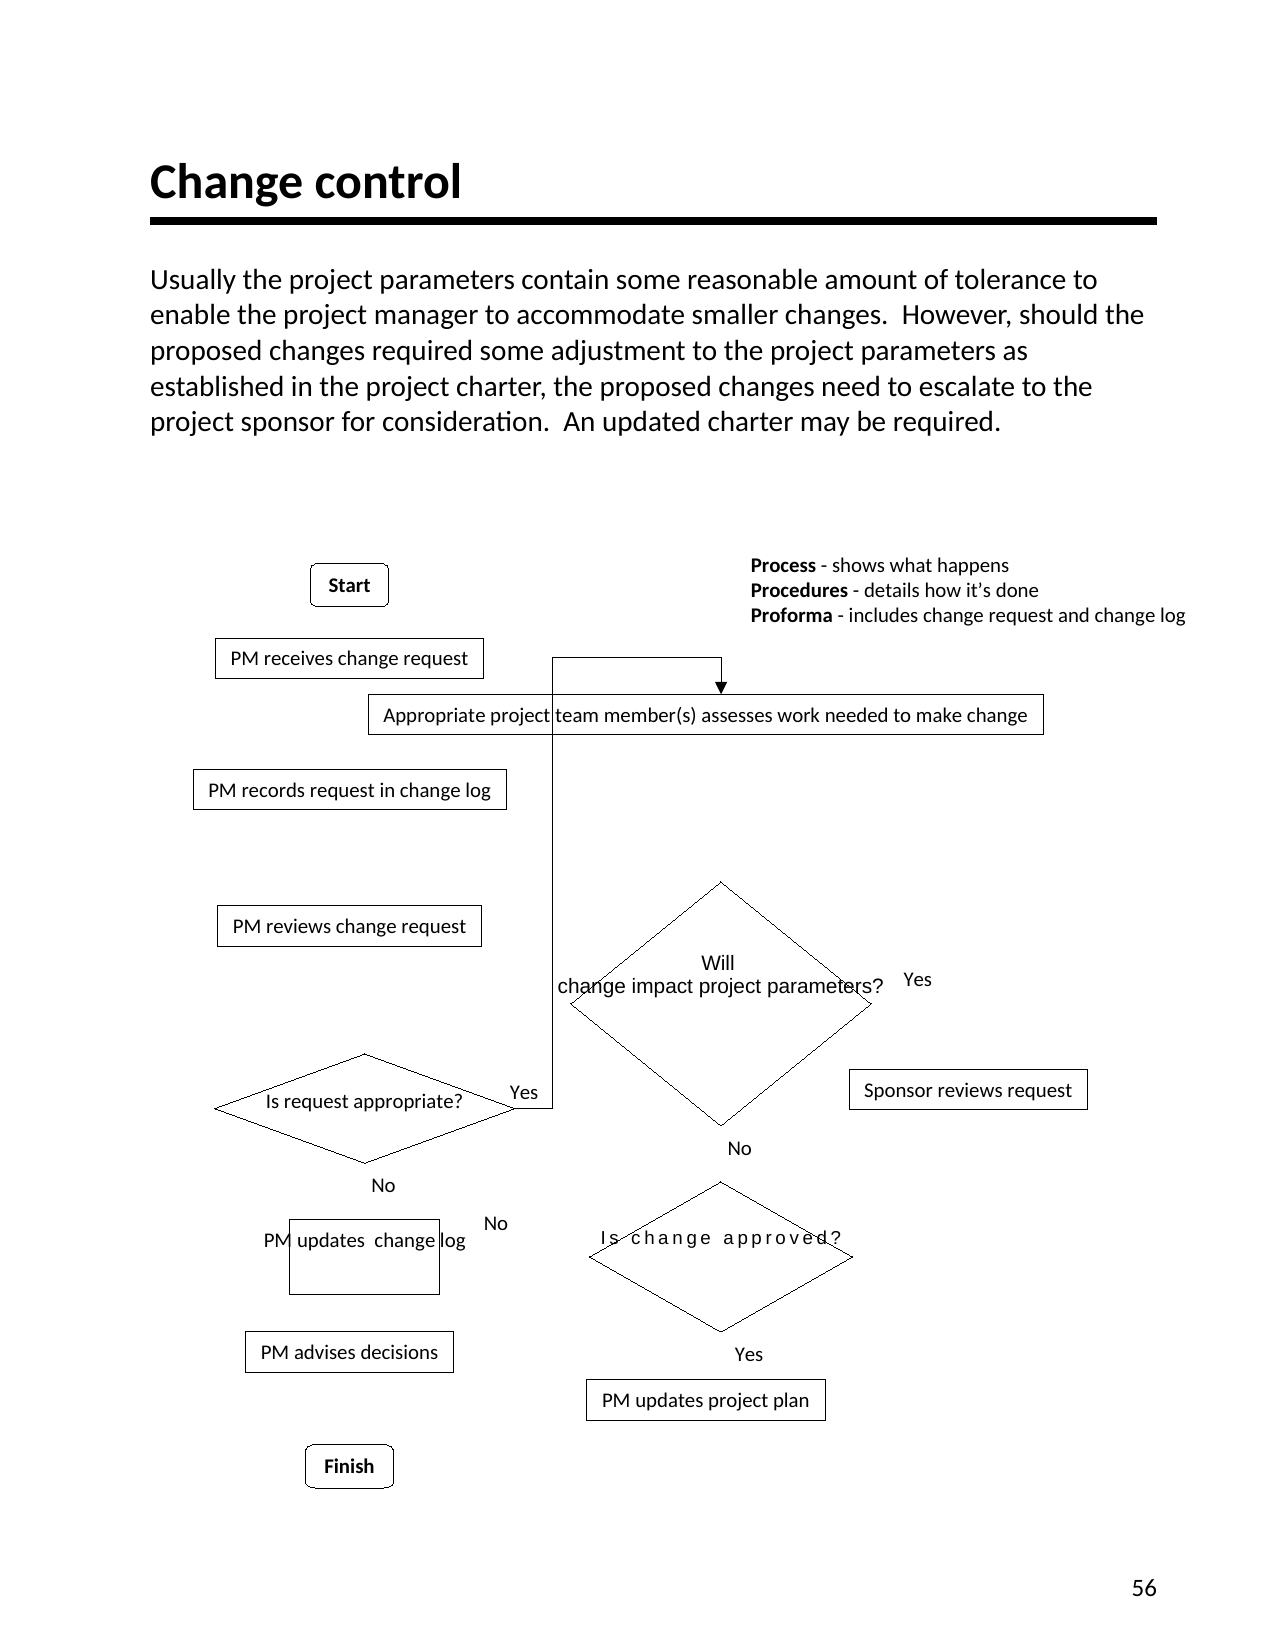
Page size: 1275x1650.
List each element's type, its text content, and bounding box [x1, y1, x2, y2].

title Change control [150, 150, 1157, 217]
text Usually the project parameters contain some reasonable amount of tolerance to enable the project manager to accommodate smaller changes. However, should the proposed changes required some adjustment to the project parameters as established in the project charter, the proposed changes need to escalate to the project sponsor for consideration. An updated charter may be required. [150, 261, 1157, 439]
